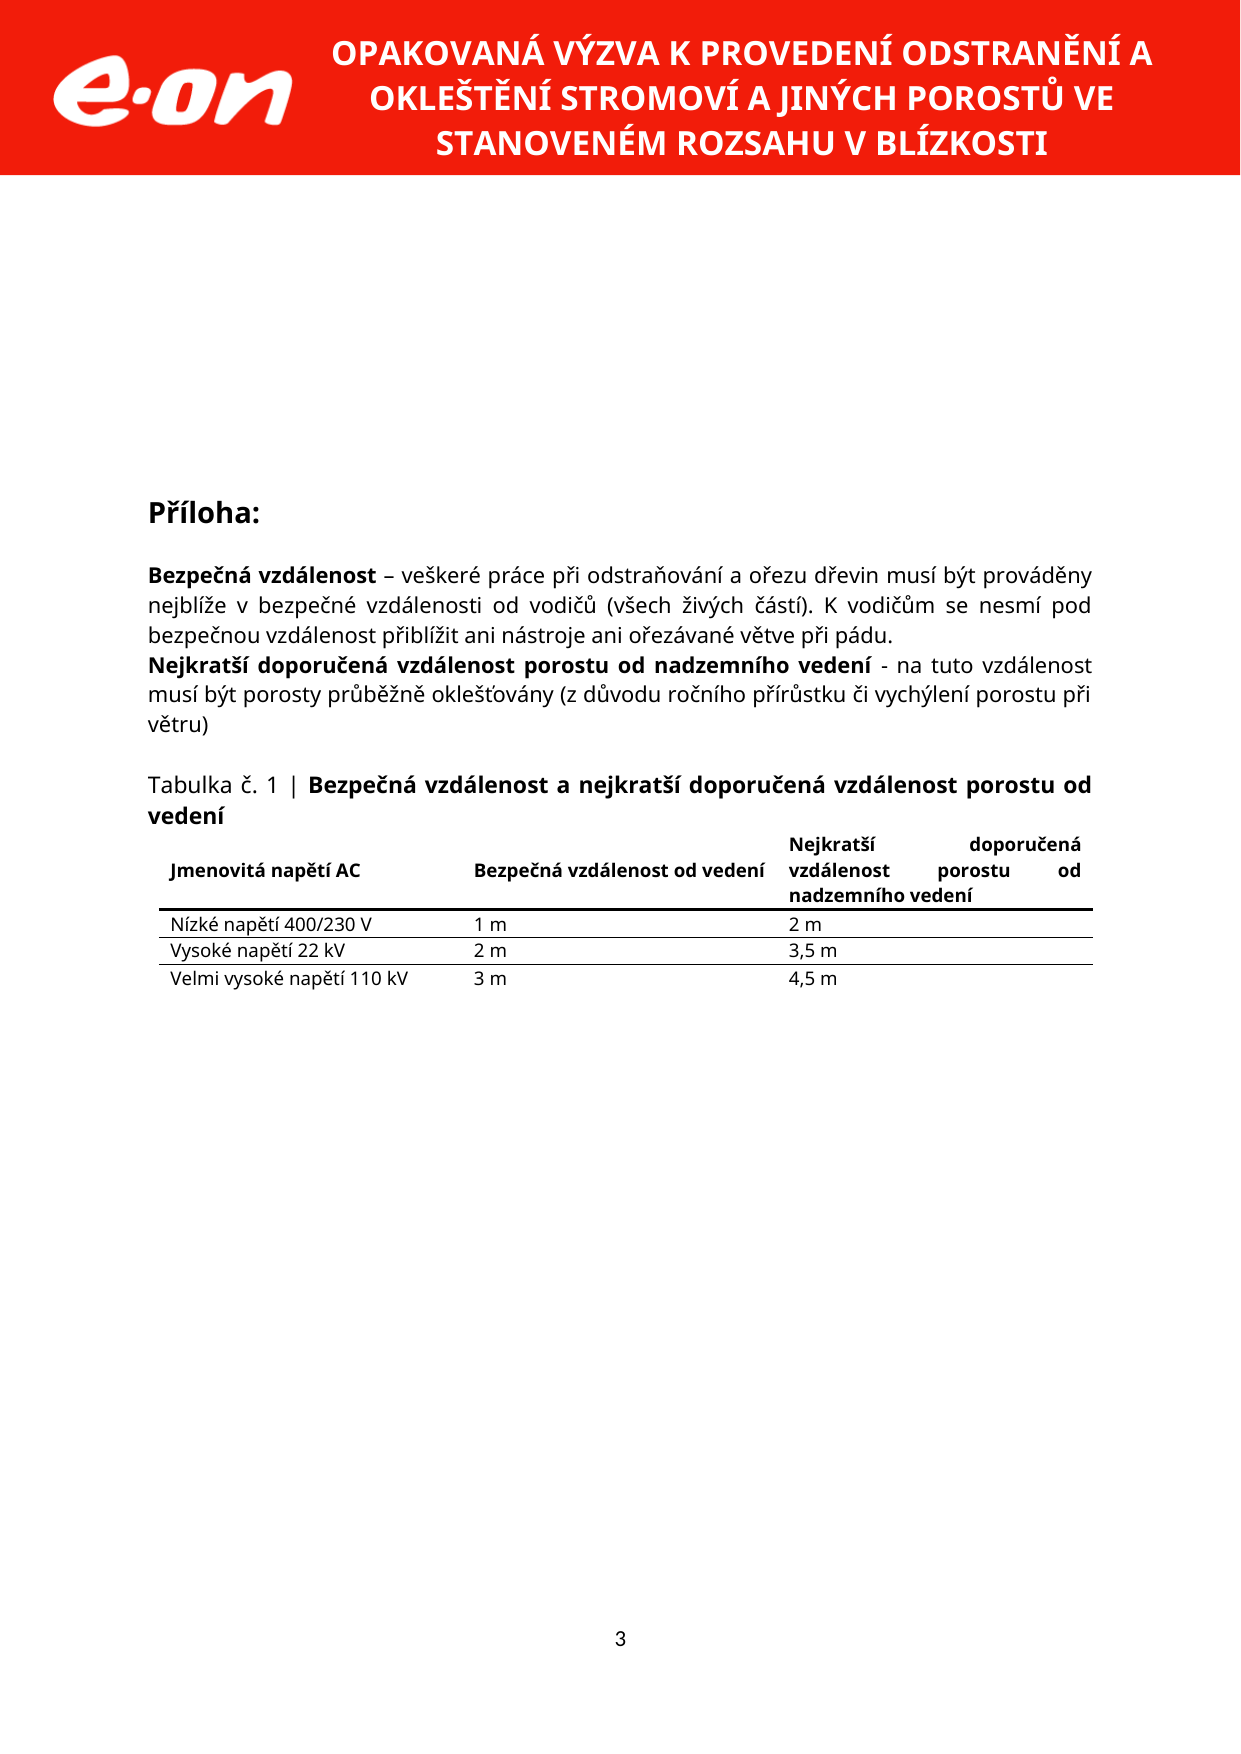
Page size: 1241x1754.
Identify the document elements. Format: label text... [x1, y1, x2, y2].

table_cell Vysoké napětí 22 kV [159, 938, 462, 964]
table_header Jmenovitá napětí AC [159, 831, 462, 908]
table_cell 3 m [463, 965, 777, 992]
table_header Bezpečná vzdálenost od vedení [463, 831, 777, 908]
table_cell Velmi vysoké napětí 110 kV [159, 965, 462, 992]
table_cell 2 m [463, 938, 777, 964]
text Příloha: [148, 492, 1093, 532]
table_cell Nízké napětí 400/230 V [159, 911, 462, 937]
table_header Nejkratší doporučená vzdálenost porostu od nadzemního vedení [778, 831, 1093, 908]
text Nejkratší doporučená vzdálenost porostu od nadzemního vedení - na tuto vzdálenost musí být porosty průběžně oklešťovány (z důvodu ročního přírůstku či vychýlení porostu při větru) [148, 650, 1093, 739]
table_cell 2 m [778, 911, 1093, 937]
text Tabulka č. 1 | Bezpečná vzdálenost a nejkratší doporučená vzdálenost porostu od vedení [148, 769, 1093, 831]
text Bezpečná vzdálenost – veškeré práce při odstraňování a ořezu dřevin musí být prováděny nejblíže v bezpečné vzdálenosti od vodičů (všech živých částí). K vodičům se nesmí pod bezpečnou vzdálenost přiblížit ani nástroje ani ořezávané větve při pádu. [148, 560, 1093, 650]
table_cell 3,5 m [778, 938, 1093, 964]
picture [53, 42, 316, 140]
table_cell 4,5 m [778, 965, 1093, 992]
table_cell 1 m [463, 911, 777, 937]
